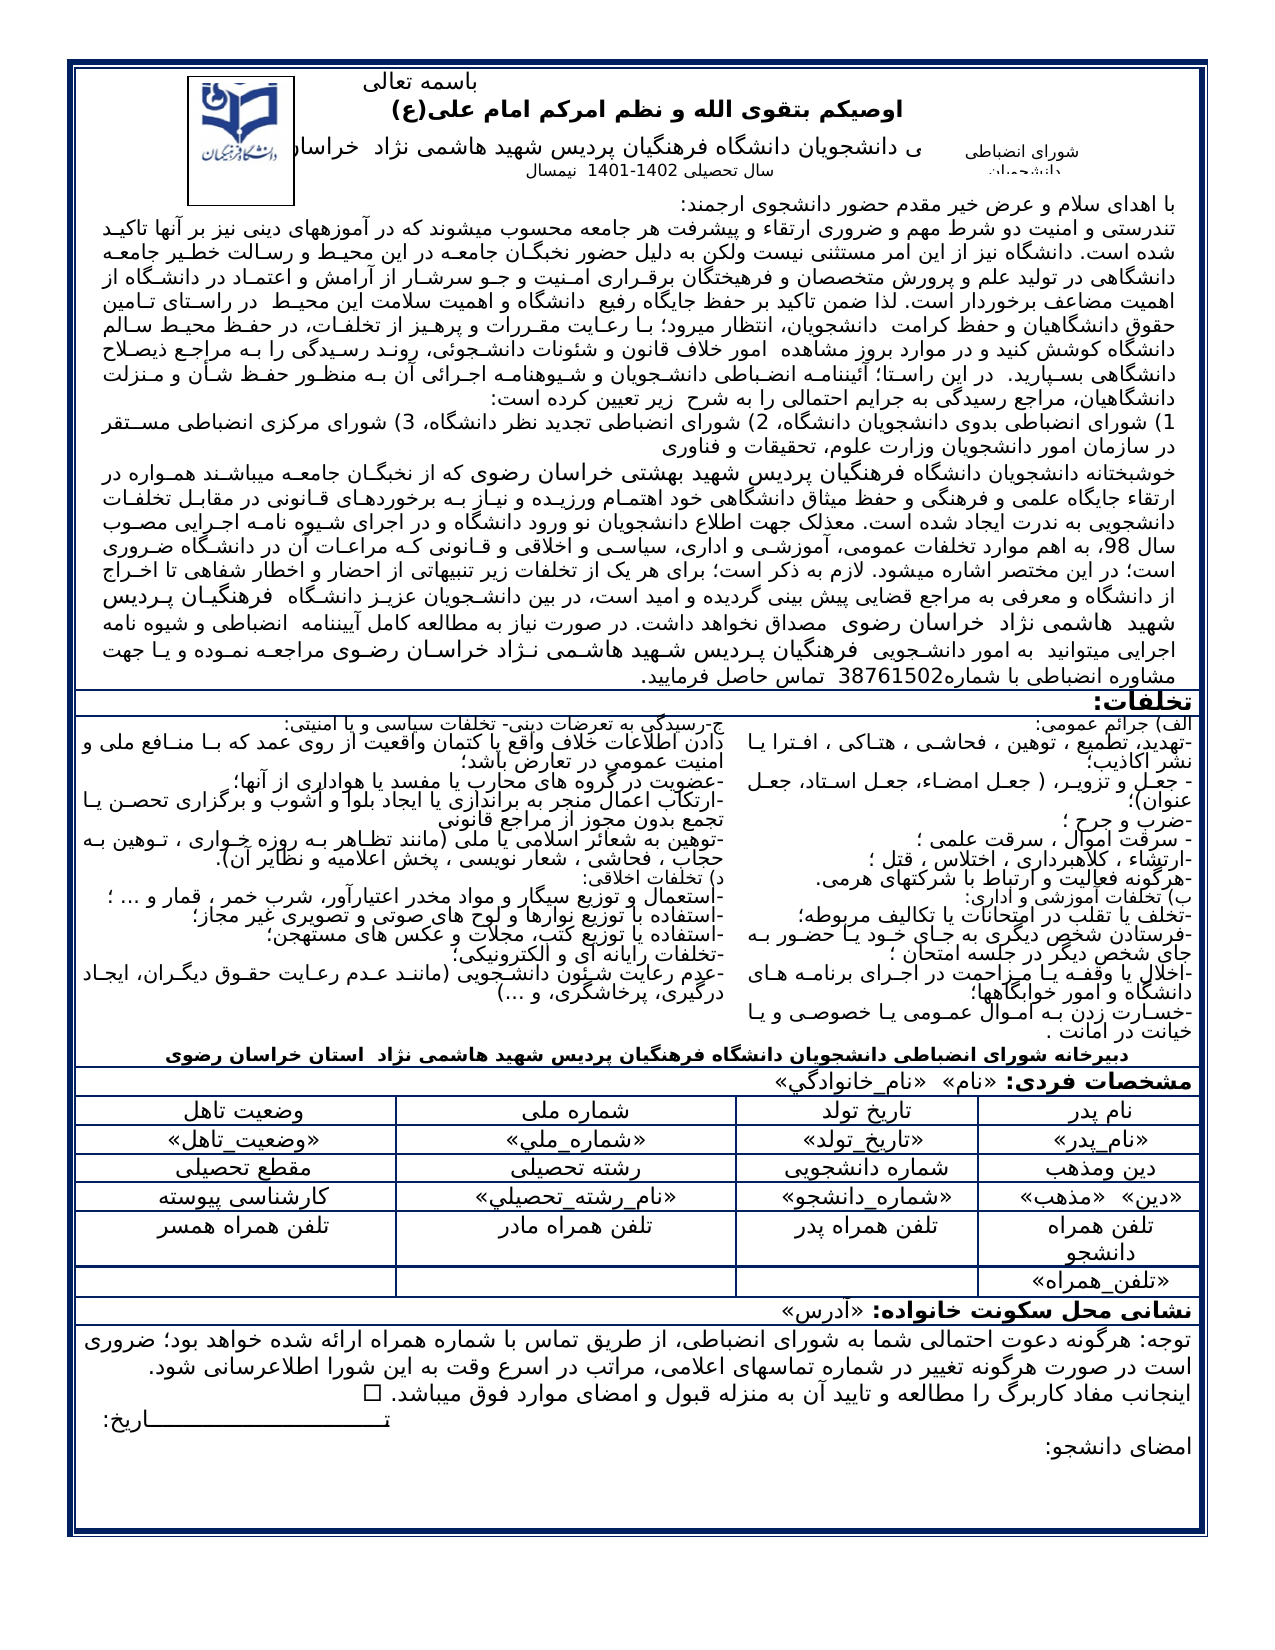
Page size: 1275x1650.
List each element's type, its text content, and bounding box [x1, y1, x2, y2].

table_cell مقطع تحصیلی [76, 1155, 395, 1181]
table_cell «دين» «مذهب» [979, 1183, 1199, 1210]
table_cell تلفن همراه پدر [737, 1212, 977, 1265]
table_cell تلفن همراه مادر [397, 1212, 735, 1265]
table_cell «نام_پدر» [979, 1126, 1199, 1152]
table_cell نام پدر [979, 1097, 1199, 1124]
table_cell وضعیت تاهل [76, 1097, 395, 1124]
table_cell [737, 1268, 977, 1296]
table_cell «شماره_دانشجو» [737, 1183, 977, 1210]
table_cell شماره ملی [397, 1097, 735, 1124]
table_cell «تلفن_همراه» [979, 1268, 1199, 1296]
table_cell رشته تحصیلی [397, 1155, 735, 1181]
table_cell تلفن همراه دانشجو [979, 1212, 1199, 1265]
table_cell توجه: هرگونه دعوت احتمالی شما به شورای انضباطی، از طریق تماس با شماره همراه ارائه شده خواهد بود؛ ضروری است در صورت هرگونه تغییر در شماره تماسهای اعلامی، مراتب در اسرع وقت به این شورا اطلاعرسانی شود. اینجانب مفاد کاربرگ را مطالعه و تایید آن به منزله قبول و امضای موارد فوق میباشد. تاریخ: امضای دانشجو: [76, 1326, 1199, 1528]
table_cell دبیرخانه شورای انضباطی دانشجویان دانشگاه فرهنگیان پردیس شهید هاشمی نژاد استان خراسان رضوی [76, 1043, 1199, 1066]
table_cell کارشناسی پیوسته [76, 1183, 395, 1210]
table_cell [76, 1268, 395, 1296]
table_cell «وضعيت_تاهل» [76, 1126, 395, 1152]
table_cell تاریخ تولد [737, 1097, 977, 1124]
table_cell شماره دانشجویی [737, 1155, 977, 1181]
table_cell «شماره_ملي» [397, 1126, 735, 1152]
picture [189, 83, 293, 166]
table_cell مشخصات فردی: «نام» «نام_خانوادگي» [76, 1068, 1199, 1095]
table_cell ج-رسیدگی به تعرضات دینی- تخلفات سیاسی و یا امنیتی: دادن اطلاعات خلاف واقع یا کتمان واقعیت از روی عمد که با منافع ملی و امنیت عمومی در تعارض باشد؛ -عضویت در گروه های محارب یا مفسد یا هواداری از آنها؛ -ارتکاب اعمال منجر به براندازی یا ایجاد بلوا و آشوب و برگزاری تحصن یا تجمع بدون مجوز از مراجع قانونی -توهین به شعائر اسلامی یا ملی (مانند تظاهر به روزه خواری ، توهین به حجاب ، فحاشی ، شعار نویسی ، پخش اعلامیه و نظایر آن). د) تخلفات اخلاقی: -استعمال و توزیع سیگار و مواد مخدر اعتیارآور، شرب خمر ، قمار و ... ؛ -استفاده با توزیع نوارها و لوح های صوتی و تصویری غیر مجاز؛ -استفاده یا توزیع کتب، مجلات و عکس های مستهجن؛ -تخلفات رایانه ای و الکترونیکی؛ -عدم رعایت شئون دانشجویی (مانند عدم رعایت حقوق دیگران، ایجاد درگیری، پرخاشگری، و ...) [76, 717, 736, 1043]
table_cell «تاريخ_تولد» [737, 1126, 977, 1152]
table_cell الف) جرائم عمومی: -تهدید، تطمیع ، توهین ، فحاشی ، هتاکی ، افترا یا نشر اکاذیب؛ - جعل و تزویر، ( جعل امضاء، جعل استاد، جعل عنوان)؛ -ضرب و جرح ؛ - سرقت اموال ، سرقت علمی ؛ -ارتشاء ، کلاهبرداری ، اختلاس ، قتل ؛ -هرگونه فعالیت و ارتباط با شرکتهای هرمی. ب) تخلفات آموزشی و اداری: -تخلف یا تقلب در امتحانات یا تکالیف مربوطه؛ -فرستادن شخص دیگری به جای خود یا حضور به جای شخص دیگر در جلسه امتحان ؛ -اخلال یا وقفه یا مزاحمت در اجرای برنامه های دانشگاه و امور خوابگاهها؛ -خسارت زدن به اموال عمومی یا خصوصی و یا خیانت در امانت . [736, 717, 1199, 1043]
table_cell دین ومذهب [979, 1155, 1199, 1181]
table_cell تلفن همراه همسر [76, 1212, 395, 1265]
table_cell [397, 1268, 735, 1296]
table_cell «نام_رشته_تحصيلي» [397, 1183, 735, 1210]
table_cell نشانی محل سکونت خانواده: «آدرس» [76, 1298, 1199, 1324]
table_cell تخلفات: [736, 691, 1199, 715]
table_cell [76, 691, 736, 715]
table_header باسمه تعالی اوصیکم بتقوی الله و نظم امرکم امام علی(ع) مرامنامه انضباطی دانشجویان دانشگاه فرهنگیان پردیس شهید هاشمی نژاد خراسان رضوی سال تحصیلی 1402-1401 نیمسال با اهدای سلام و عرض خیر مقدم حضور دانشجوی ارجمند: تندرستی و امنیت دو شرط مهم و ضروری ارتقاء و پیشرفت هر جامعه محسوب میشوند که در آموزههای دینی نیز بر آنها تاکید شده است. دانشگاه نیز از این امر مستثنی نیست ولکن به دلیل حضور نخبگان جامعه در این محیط و رسالت خطیر جامعه دانشگاهی در تولید علم و پرورش متخصصان و فرهیختگان برقراری امنیت و جو سرشار از آرامش و اعتماد در دانشگاه از اهمیت مضاعف برخوردار است. لذا ضمن تاکید بر حفظ جایگاه رفیع دانشگاه و اهمیت سلامت این محیط در راستای تامین حقوق دانشگاهیان و حفظ کرامت دانشجویان، انتظار میرود؛ با رعایت مقررات و پرهیز از تخلفات، در حفظ محیط سالم دانشگاه کوشش کنید و در موارد بروز مشاهده امور خلاف قانون و شئونات دانشجوئی، روند رسیدگی را به مراجع ذیصلاح دانشگاهی بسپارید. در این راستا؛ آئیننامه انضباطی دانشجویان و شیوهنامه اجرائی آن به منظور حفظ شأن و منزلت دانشگاهیان، مراجع رسیدگی به جرایم احتمالی را به شرح زیر تعیین کرده است: 1) شورای انضباطی بدوی دانشجویان دانشگاه، 2) شورای انضباطی تجدید نظر دانشگاه، 3) شورای مرکزی انضباطی مستقر در سازمان امور دانشجویان وزارت علوم، تحقیقات و فناوری خوشبختانه دانشجویان دانشگاه فرهنگیان پردیس شهید بهشتی خراسان رضوی که از نخبگان جامعه میباشند همواره در ارتقاء جایگاه علمی و فرهنگی و حفظ میثاق دانشگاهی خود اهتمام ورزیده و نیاز به برخوردهای قانونی در مقابل تخلفات دانشجویی به ندرت ایجاد شده است. معذلک جهت اطلاع دانشجویان نو ورود دانشگاه و در اجرای شیوه نامه اجرایی مصوب سال 98، به اهم موارد تخلفات عمومی، آموزشی و اداری، سیاسی و اخلاقی و قانونی که مراعات آن در دانشگاه ضروری است؛ در این مختصر اشاره میشود. لازم به ذکر است؛ برای هر یک از تخلفات زیر تنبیهاتی از احضار و اخطار شفاهی تا اخراج از دانشگاه و معرفی به مراجع قضایی پیش بینی گردیده و امید است، در بین دانشجویان عزیز دانشگاه فرهنگیان پردیس شهید هاشمی نژاد خراسان رضوی مصداق نخواهد داشت. در صورت نیاز به مطالعه کامل آییننامه انضباطی و شیوه نامه اجرایی میتوانید به امور دانشجویی فرهنگیان پردیس شهید هاشمی نژاد خراسان رضوی مراجعه نموده و یا جهت مشاوره انضباطی با شماره38761502 تماس حاصل فرمایید. [76, 69, 1199, 689]
